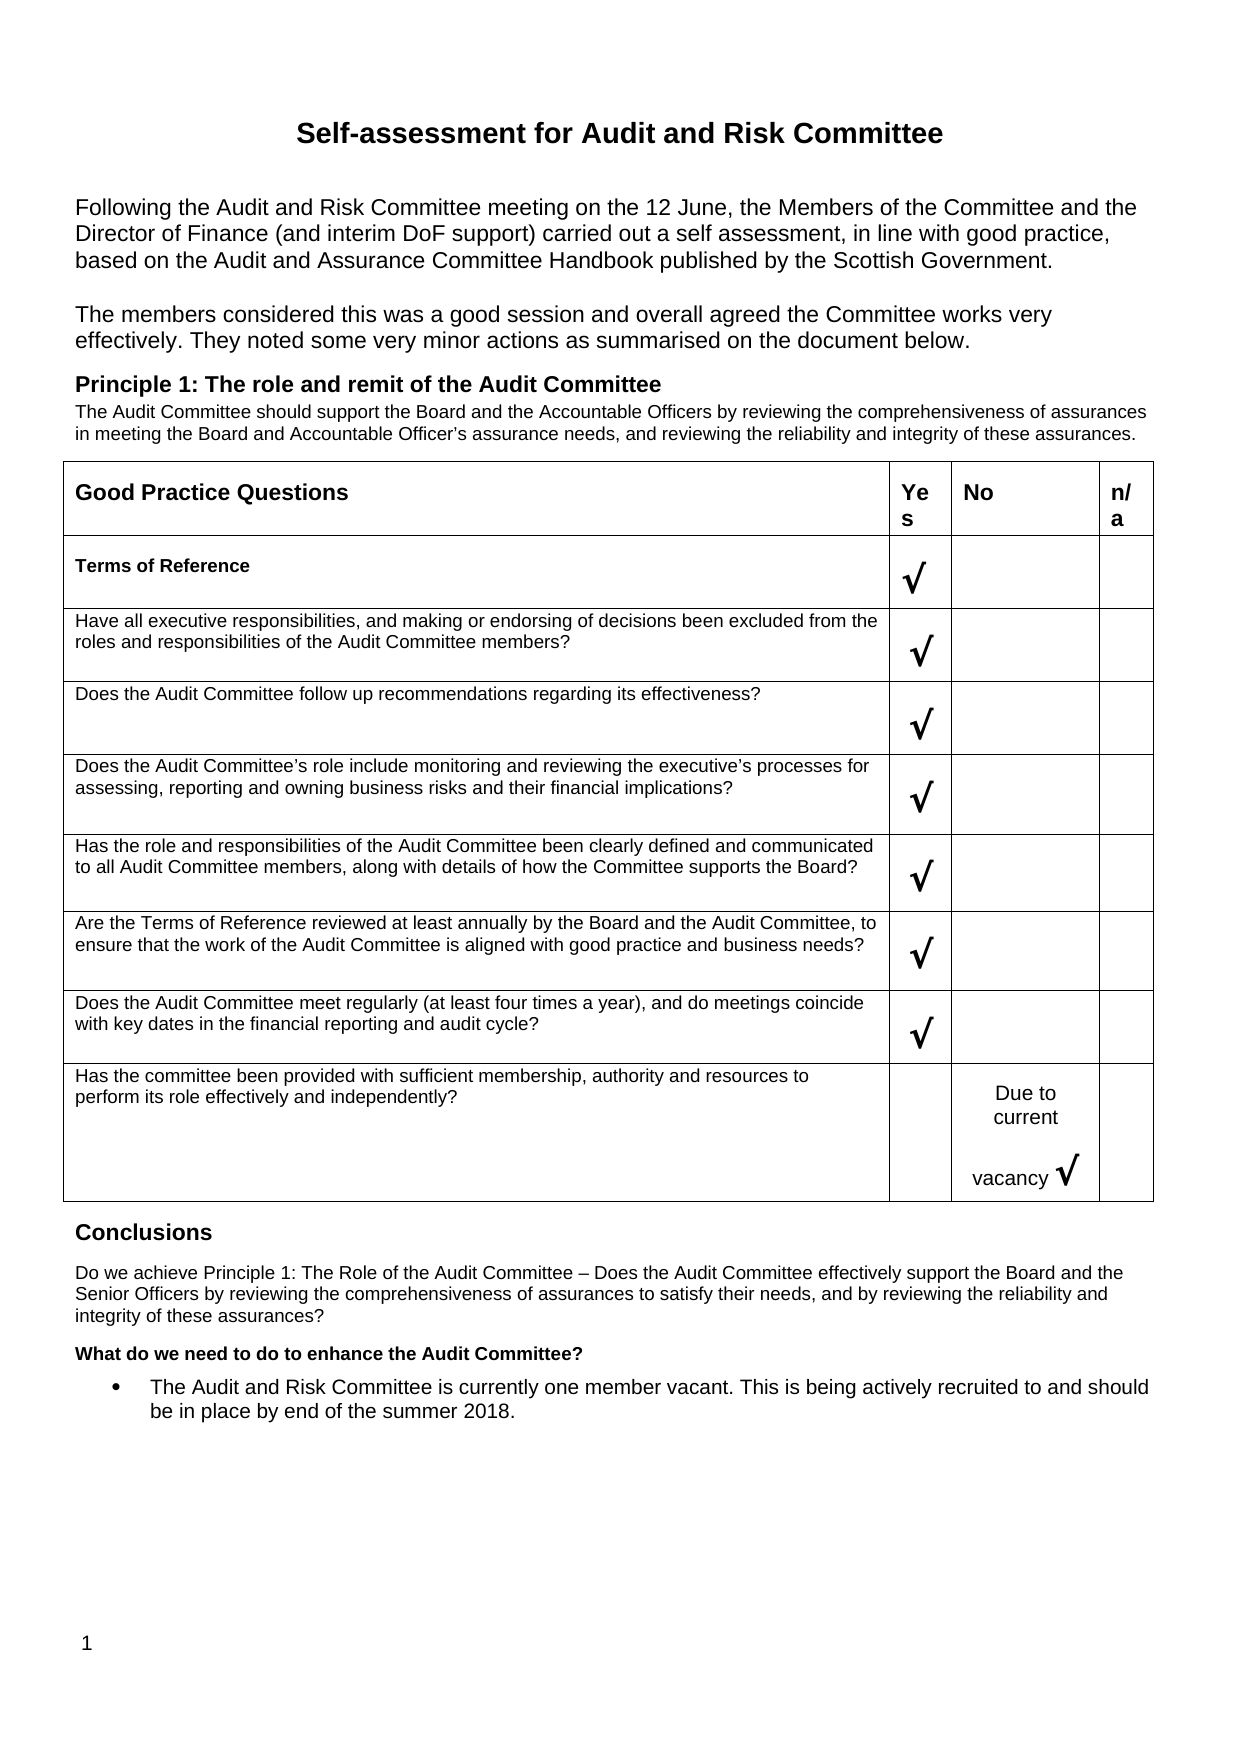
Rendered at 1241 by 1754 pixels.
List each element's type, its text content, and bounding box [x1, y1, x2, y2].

table_cell √ [890, 991, 951, 1063]
table_header n/a [1100, 462, 1153, 535]
table_cell Due to current vacancy √ [952, 1064, 1099, 1201]
table_cell √ [890, 682, 951, 754]
table_cell [1100, 536, 1153, 608]
table_cell Has the committee been provided with sufficient membership, authority and resources to perform its role effectively and independently? [64, 1064, 889, 1201]
text Conclusions [75, 1218, 1165, 1245]
table_cell [1100, 755, 1153, 833]
table_cell Has the role and responsibilities of the Audit Committee been clearly defined and communicated to all Audit Committee members, along with details of how the Committee supports the Board? [64, 835, 889, 911]
table_header Yes [890, 462, 951, 535]
text The members considered this was a good session and overall agreed the Committee works very effectively. They noted some very minor actions as summarised on the document below. [75, 301, 1165, 354]
table_cell Does the Audit Committee’s role include monitoring and reviewing the executive’s processes for assessing, reporting and owning business risks and their financial implications? [64, 755, 889, 833]
table_cell [890, 1064, 951, 1201]
table_cell [1100, 1064, 1153, 1201]
table_cell [952, 912, 1099, 990]
table_cell Does the Audit Committee meet regularly (at least four times a year), and do meetings coincide with key dates in the financial reporting and audit cycle? [64, 991, 889, 1063]
table_cell [1100, 835, 1153, 911]
table_cell [952, 536, 1099, 608]
table_cell √ [890, 755, 951, 833]
table_cell √ [890, 835, 951, 911]
text Following the Audit and Risk Committee meeting on the 12 June, the Members of the Committee and the Director of Finance (and interim DoF support) carried out a self assessment, in line with good practice, based on the Audit and Assurance Committee Handbook published by the Scottish Government. [75, 194, 1165, 273]
text The Audit Committee should support the Board and the Accountable Officers by reviewing the comprehensiveness of assurances in meeting the Board and Accountable Officer’s assurance needs, and reviewing the reliability and integrity of these assurances. [75, 401, 1165, 444]
table_cell Are the Terms of Reference reviewed at least annually by the Board and the Audit Committee, to ensure that the work of the Audit Committee is aligned with good practice and business needs? [64, 912, 889, 990]
table_header Good Practice Questions [64, 462, 889, 535]
text Do we achieve Principle 1: The Role of the Audit Committee – Does the Audit Committee effectively support the Board and the Senior Officers by reviewing the comprehensiveness of assurances to satisfy their needs, and by reviewing the reliability and integrity of these assurances? [75, 1262, 1165, 1326]
table_cell [1100, 609, 1153, 681]
table_cell √ [890, 536, 951, 608]
table_cell [952, 991, 1099, 1063]
table_cell [952, 682, 1099, 754]
table_cell √ [890, 609, 951, 681]
table_cell [952, 835, 1099, 911]
table_cell [1100, 991, 1153, 1063]
table_cell [952, 755, 1099, 833]
table_cell √ [890, 912, 951, 990]
text Principle 1: The role and remit of the Audit Committee [75, 371, 1165, 397]
list The Audit and Risk Committee is currently one member vacant. This is being actively recruited to and should be in place by end of the summer 2018. [112, 1375, 1165, 1423]
table_cell Does the Audit Committee follow up recommendations regarding its effectiveness? [64, 682, 889, 754]
text Self-assessment for Audit and Risk Committee [75, 116, 1165, 149]
table_cell Have all executive responsibilities, and making or endorsing of decisions been excluded from the roles and responsibilities of the Audit Committee members? [64, 609, 889, 681]
table_cell [952, 609, 1099, 681]
table_header No [952, 462, 1099, 535]
table_cell [1100, 682, 1153, 754]
table_cell [1100, 912, 1153, 990]
table_cell Terms of Reference [64, 536, 889, 608]
text What do we need to do to enhance the Audit Committee? [75, 1343, 1165, 1364]
